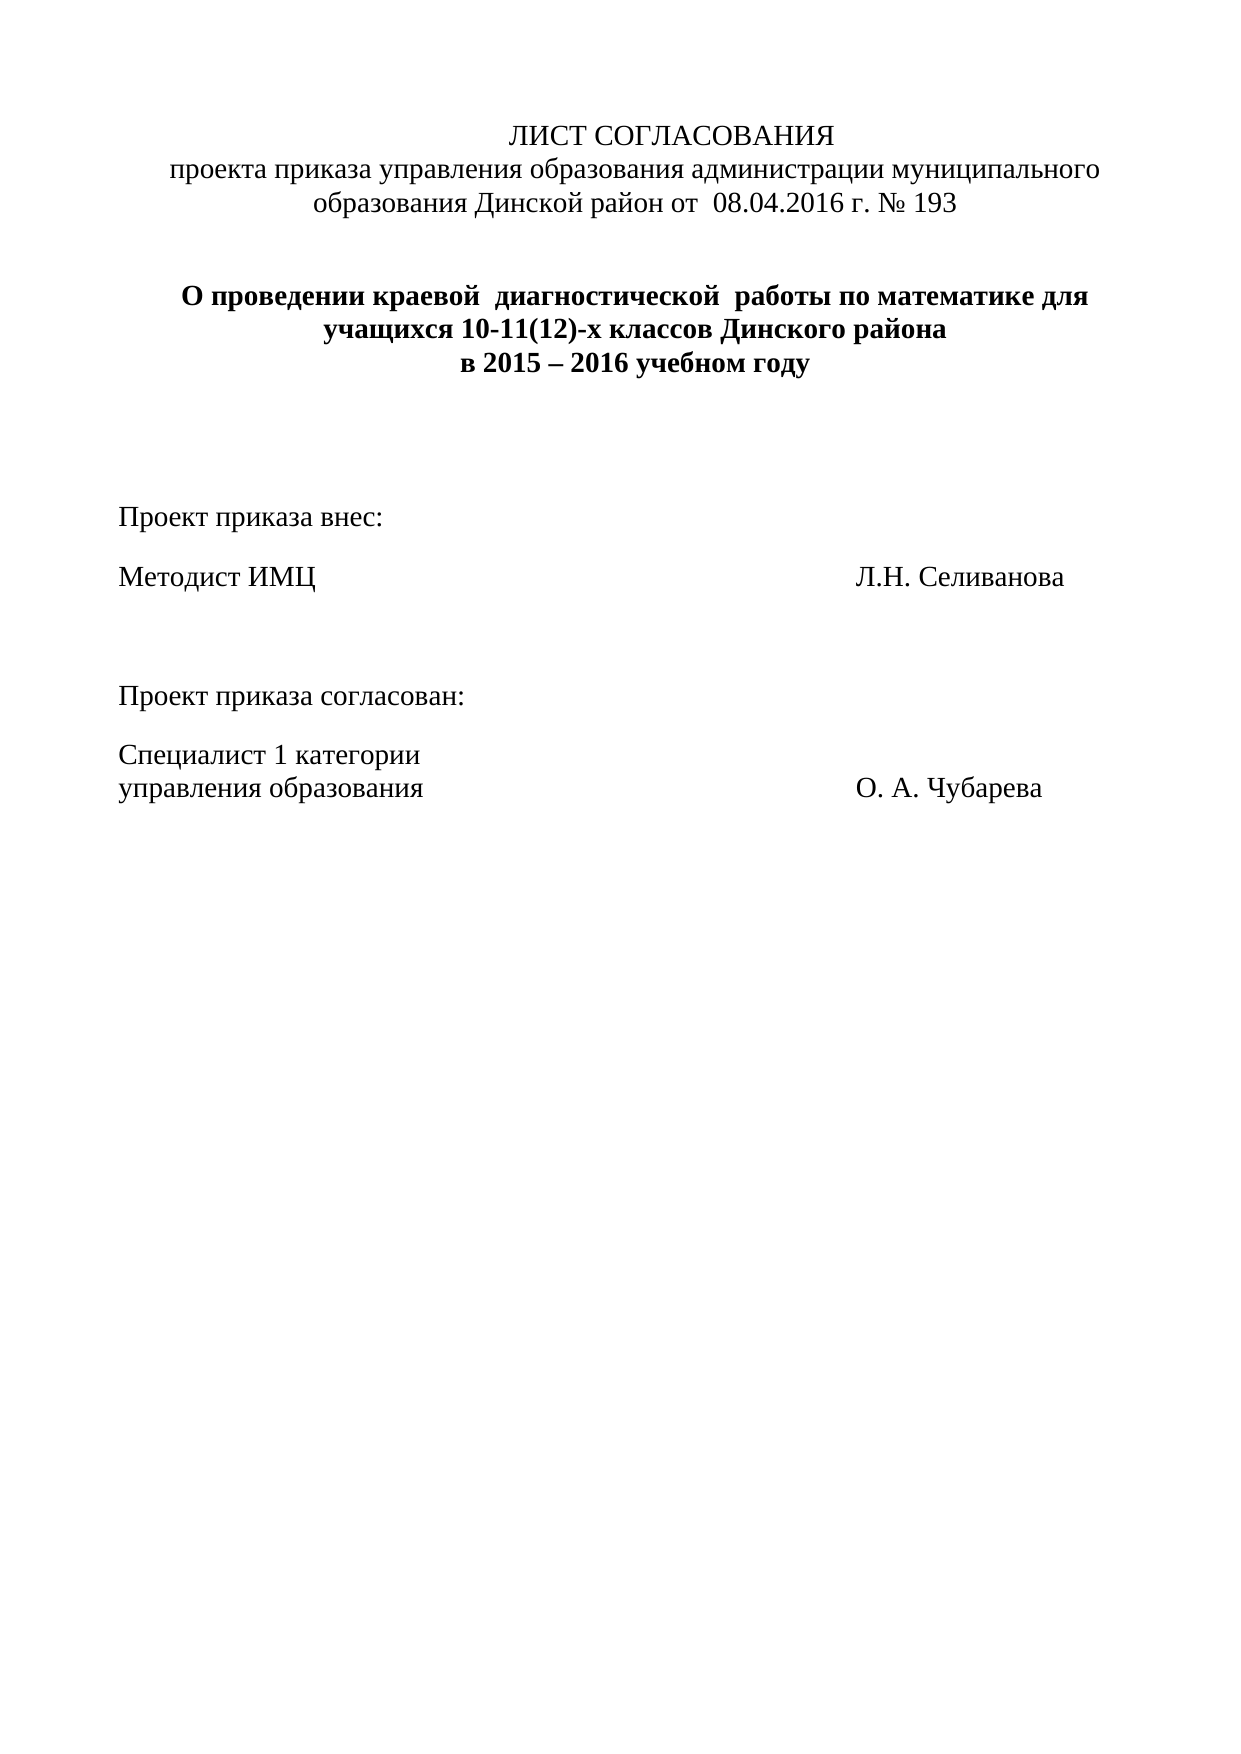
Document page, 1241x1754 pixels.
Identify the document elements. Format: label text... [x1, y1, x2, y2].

text образования Динской район от 08.04.2016 г. № 193 [118, 185, 1152, 219]
text О проведении краевой диагностической работы по математике для учащихся 10-11(12)-х классов Динского района [118, 278, 1152, 345]
text проекта приказа управления образования администрации муниципального [118, 152, 1152, 185]
text управления образования О. А. Чубарева [118, 771, 1152, 804]
text ЛИСТ СОГЛАСОВАНИЯ [118, 118, 1152, 152]
text Проект приказа согласован: [118, 678, 1152, 711]
text Специалист 1 категории [118, 737, 1152, 771]
text Проект приказа внес: [118, 499, 1152, 533]
text в 2015 – 2016 учебном году [118, 345, 1152, 379]
text Методист ИМЦ Л.Н. Селиванова [118, 559, 1152, 592]
